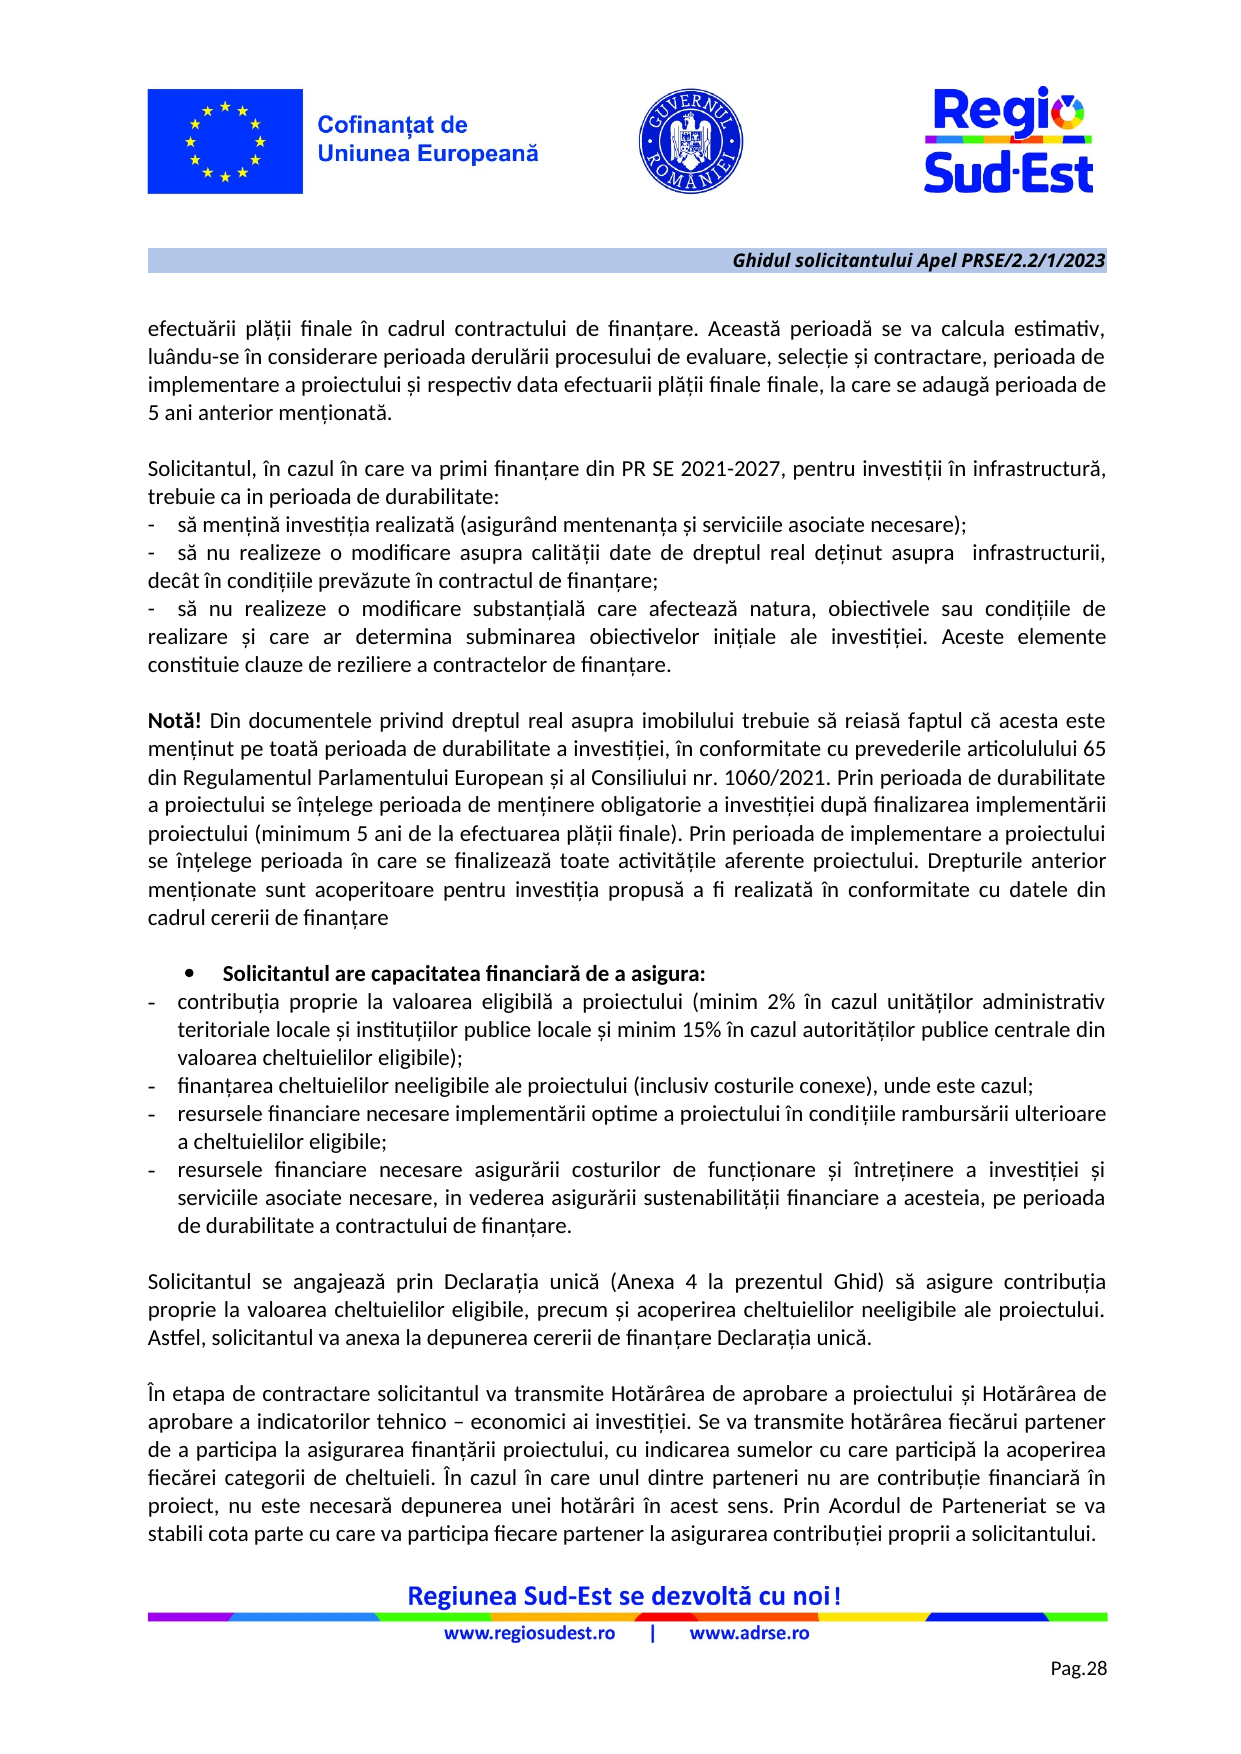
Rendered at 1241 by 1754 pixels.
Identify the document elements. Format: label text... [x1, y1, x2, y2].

text - să nu realizeze o modificare asupra calităţii date de dreptul real deținut asupra infrastructurii, decât în condițiile prevăzute în contractul de finanțare; [148, 538, 1107, 594]
text Solicitantul, în cazul în care va primi finanțare din PR SE 2021-2027, pentru investiţii în infrastructură, trebuie ca in perioada de durabilitate: [148, 454, 1107, 510]
picture [147, 86, 1093, 195]
list resursele financiare necesare implementării optime a proiectului în condiţiile rambursării ulterioare a cheltuielilor eligibile; [148, 1099, 1107, 1155]
text În etapa de contractare solicitantul va transmite Hotărârea de aprobare a proiectului şi Hotărârea de aprobare a indicatorilor tehnico – economici ai investiţiei. Se va transmite hotărârea fiecărui partener de a participa la asigurarea finanţării proiectului, cu indicarea sumelor cu care participă la acoperirea fiecărei categorii de cheltuieli. În cazul în care unul dintre parteneri nu are contribuție financiară în proiect, nu este necesară depunerea unei hotărâri în acest sens. Prin Acordul de Parteneriat se va stabili cota parte cu care va participa fiecare partener la asigurarea contribuţiei proprii a solicitantului. [148, 1379, 1107, 1547]
list contribuția proprie la valoarea eligibilă a proiectului (minim 2% în cazul unităților administrativ teritoriale locale și instituțiilor publice locale și minim 15% în cazul autorităților publice centrale din valoarea cheltuielilor eligibile); [148, 987, 1107, 1071]
text - să menţină investiţia realizată (asigurând mentenanţa şi serviciile asociate necesare); [148, 510, 1107, 538]
picture [147, 1586, 1108, 1643]
text - să nu realizeze o modificare substanțială care afectează natura, obiectivele sau condițiile de realizare și care ar determina subminarea obiectivelor inițiale ale investiţiei. Aceste elemente constituie clauze de reziliere a contractelor de finanțare. [148, 594, 1107, 678]
list finanțarea cheltuielilor neeligibile ale proiectului (inclusiv costurile conexe), unde este cazul; [148, 1071, 1107, 1099]
text Solicitantul se angajează prin Declaraţia unică (Anexa 4 la prezentul Ghid) să asigure contribuția proprie la valoarea cheltuielilor eligibile, precum și acoperirea cheltuielilor neeligibile ale proiectului. Astfel, solicitantul va anexa la depunerea cererii de finanţare Declaraţia unică. [148, 1267, 1107, 1351]
list resursele financiare necesare asigurării costurilor de funcționare și întreținere a investiției și serviciile asociate necesare, in vederea asigurării sustenabilității financiare a acesteia, pe perioada de durabilitate a contractului de finanțare. [148, 1155, 1107, 1239]
text Notă! Din documentele privind dreptul real asupra imobilului trebuie să reiasă faptul că acesta este menţinut pe toată perioada de durabilitate a investiţiei, în conformitate cu prevederile articolulului 65 din Regulamentul Parlamentului European și al Consiliului nr. 1060/2021. Prin perioada de durabilitate a proiectului se înţelege perioada de menţinere obligatorie a investiției după finalizarea implementării proiectului (minimum 5 ani de la efectuarea plății finale). Prin perioada de implementare a proiectului se înţelege perioada în care se finalizează toate activităţile aferente proiectului. Drepturile anterior menționate sunt acoperitoare pentru investiția propusă a fi realizată în conformitate cu datele din cadrul cererii de finanțare [148, 707, 1107, 931]
list Solicitantul are capacitatea financiară de a asigura: [185, 959, 1107, 987]
